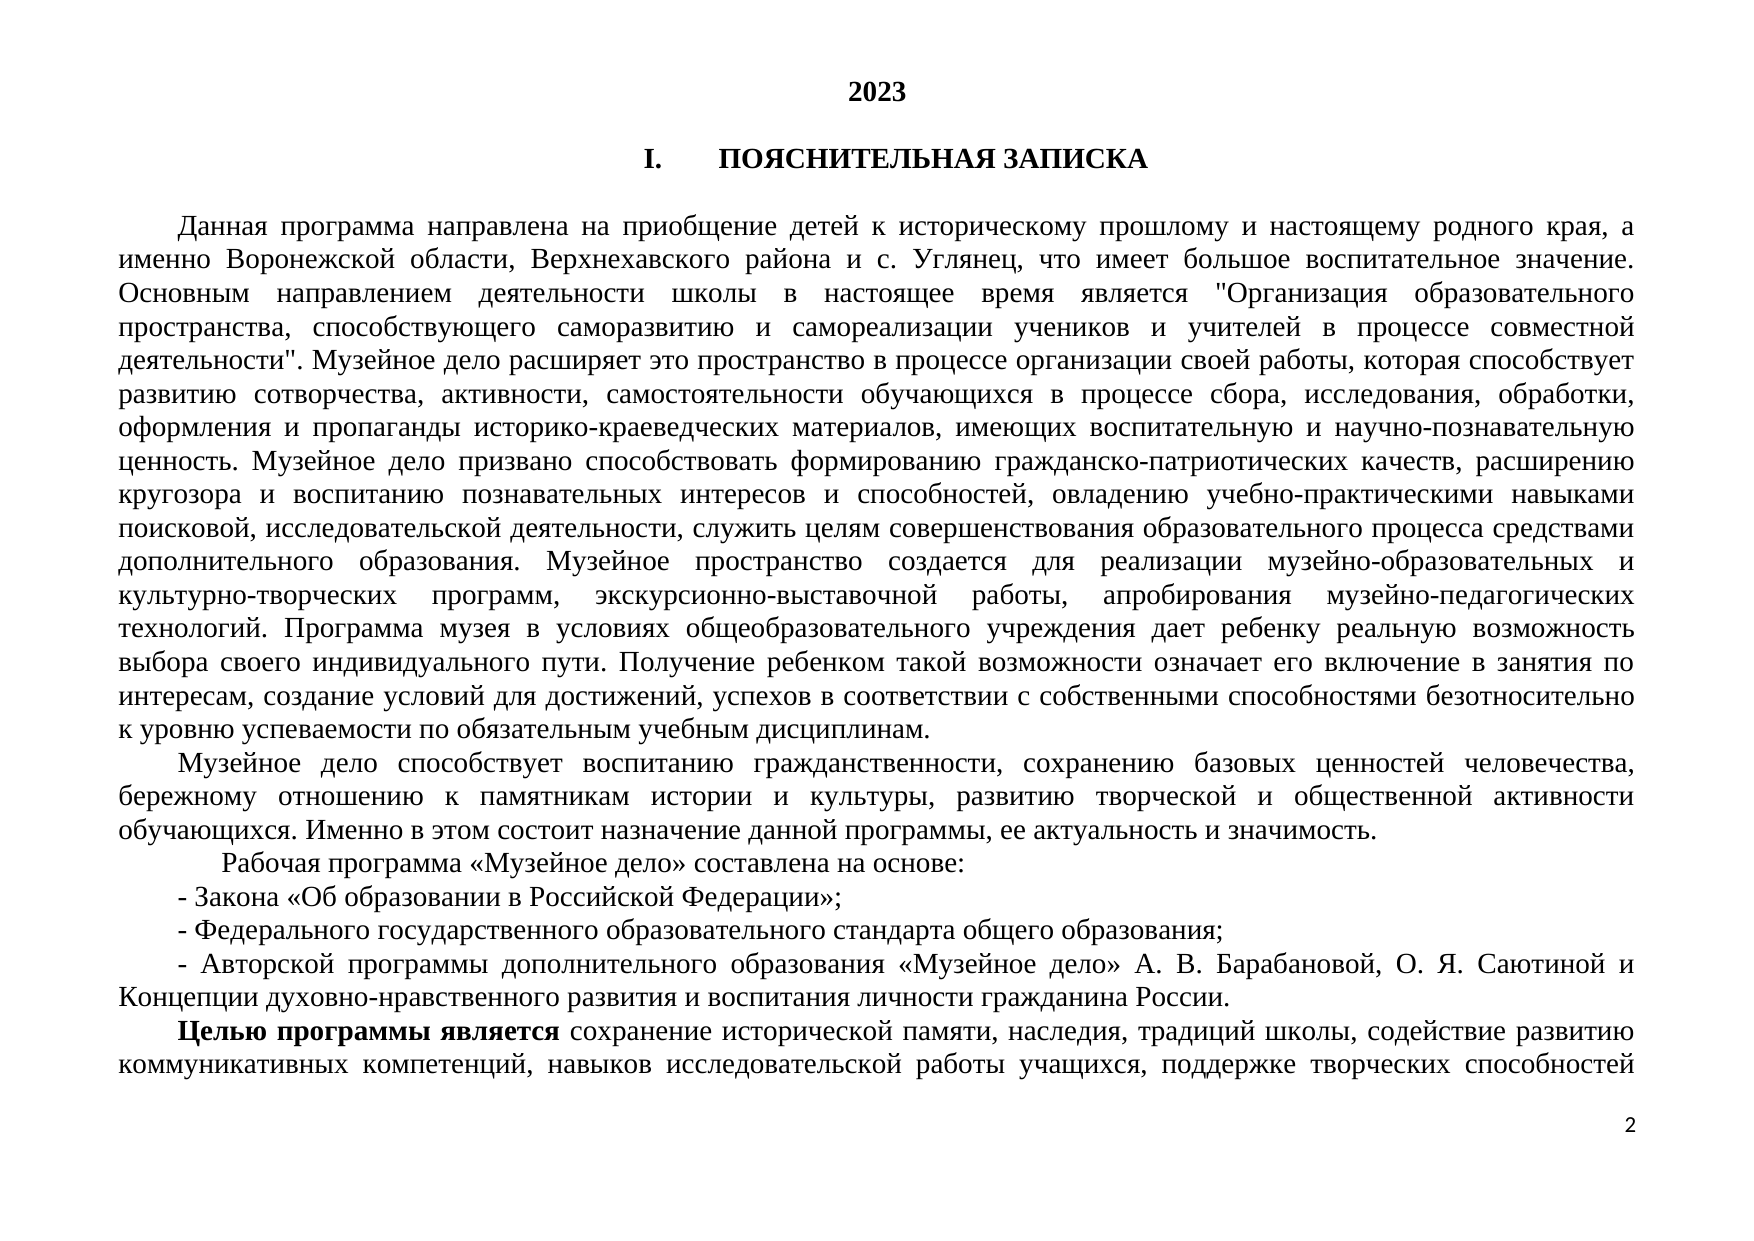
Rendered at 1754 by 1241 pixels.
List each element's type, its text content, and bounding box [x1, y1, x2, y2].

text - Федерального государственного образовательного стандарта общего образования; [118, 912, 1636, 946]
text Данная программа направлена на приобщение детей к историческому прошлому и настоящему родного края, а именно Воронежской области, Верхнехавского района и с. Углянец, что имеет большое воспитательное значение. Основным направлением деятельности школы в настоящее время является "Организация образовательного пространства, способствующего саморазвитию и самореализации учеников и учителей в процессе совместной деятельности". Музейное дело расширяет это пространство в процессе организации своей работы, которая способствует развитию сотворчества, активности, самостоятельности обучающихся в процессе сбора, исследования, обработки, оформления и пропаганды историко-краеведческих материалов, имеющих воспитательную и научно-познавательную ценность. Музейное дело призвано способствовать формированию гражданско-патриотических качеств, расширению кругозора и воспитанию познавательных интересов и способностей, овладению учебно-практическими навыками поисковой, исследовательской деятельности, служить целям совершенствования образовательного процесса средствами дополнительного образования. Музейное пространство создается для реализации музейно-образовательных и культурно-творческих программ, экскурсионно-выставочной работы, апробирования музейно-педагогических технологий. Программа музея в условиях общеобразовательного учреждения дает ребенку реальную возможность выбора своего индивидуального пути. Получение ребенком такой возможности означает его включение в занятия по интересам, создание условий для достижений, успехов в соответствии с собственными способностями безотносительно к уровню успеваемости по обязательным учебным дисциплинам. [118, 208, 1636, 745]
text Рабочая программа «Музейное дело» составлена на основе: [118, 845, 1636, 879]
text Музейное дело способствует воспитанию гражданственности, сохранению базовых ценностей человечества, бережному отношению к памятникам истории и культуры, развитию творческой и общественной активности обучающихся. Именно в этом состоит назначение данной программы, ее актуальность и значимость. [118, 745, 1636, 845]
text - Закона «Об образовании в Российской Федерации»; [118, 879, 1636, 912]
text - Авторской программы дополнительного образования «Музейное дело» А. В. Барабановой, О. Я. Саютиной и Концепции духовно-нравственного развития и воспитания личности гражданина России. [118, 946, 1636, 1013]
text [118, 1013, 1636, 1080]
list ПОЯСНИТЕЛЬНАЯ ЗАПИСКА [156, 141, 1636, 174]
text 2023 [118, 74, 1636, 107]
